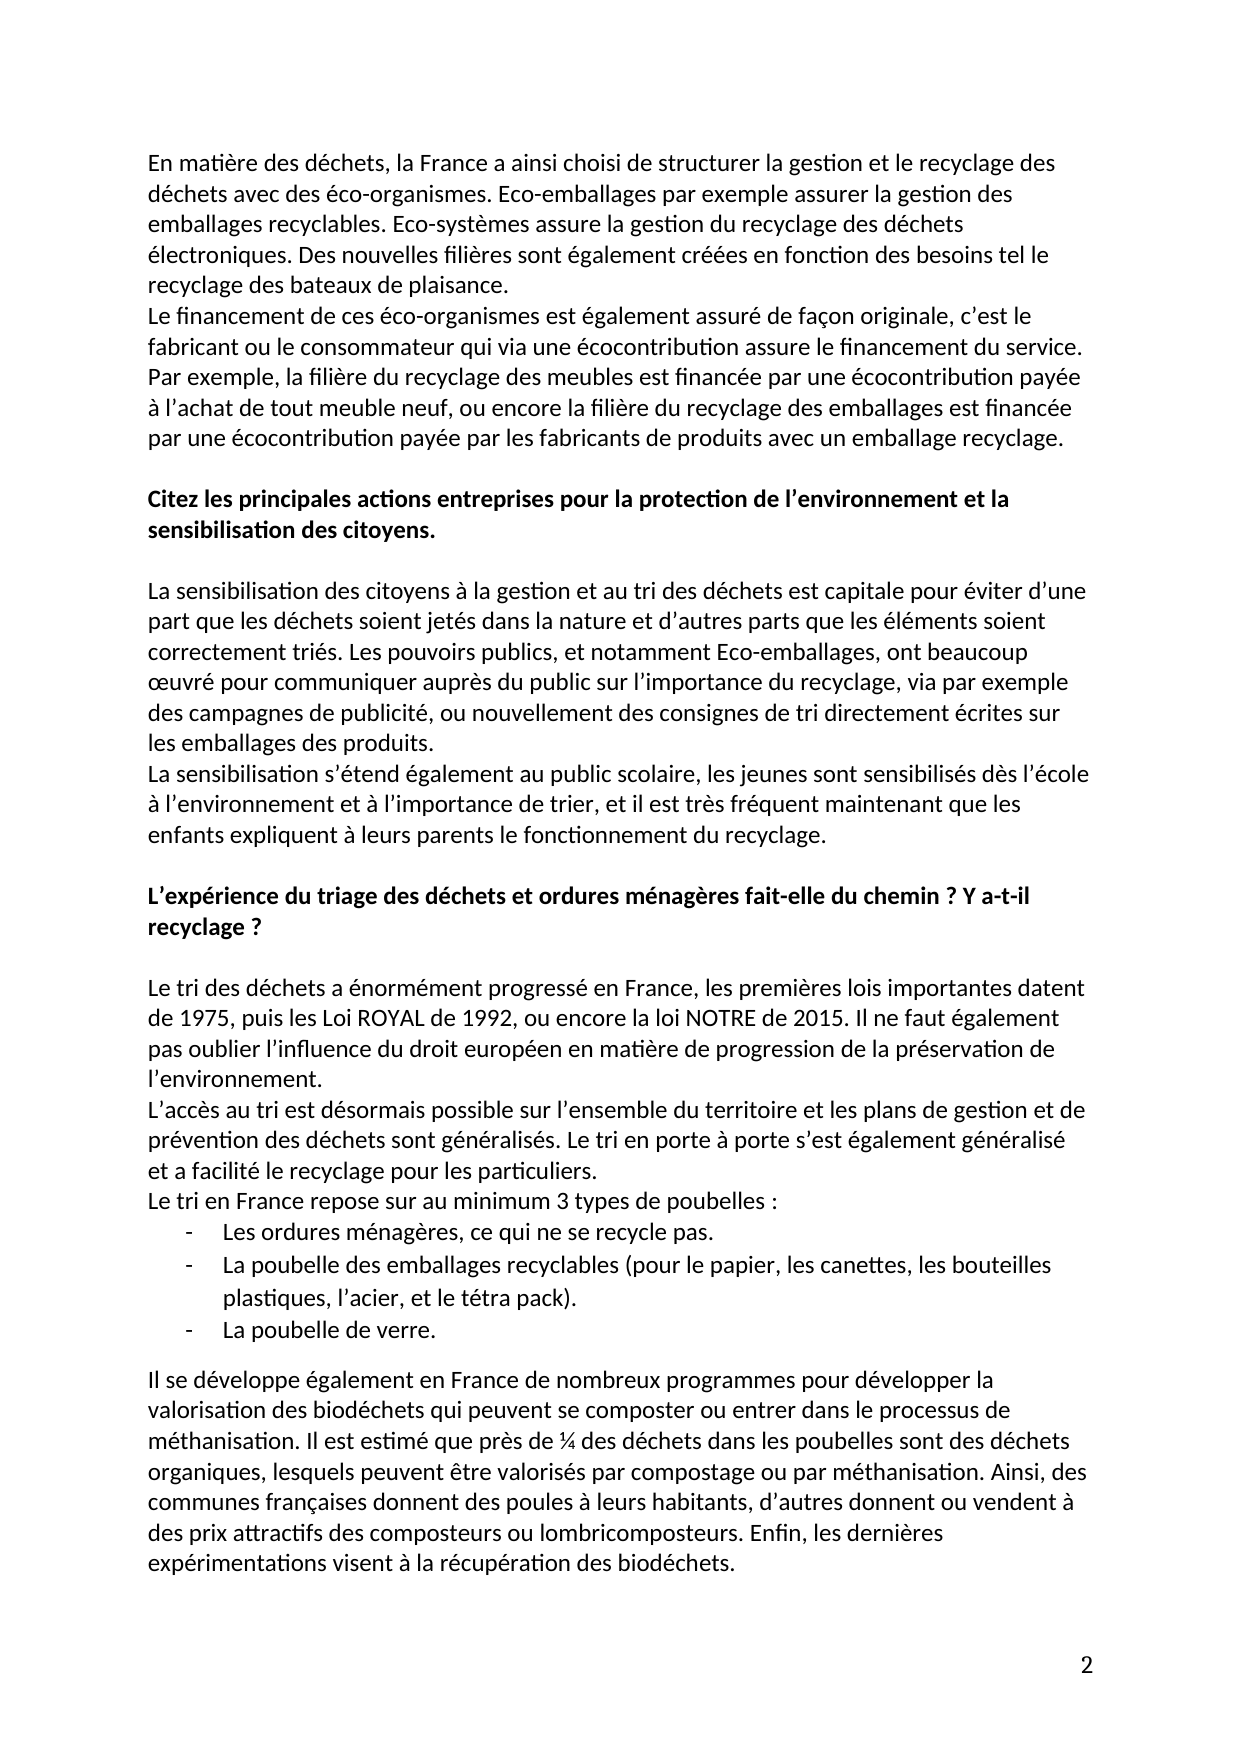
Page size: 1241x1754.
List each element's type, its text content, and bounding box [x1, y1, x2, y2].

list La poubelle des emballages recyclables (pour le papier, les canettes, les bouteilles plastiques, l’acier, et le tétra pack). [185, 1249, 1093, 1312]
text La sensibilisation s’étend également au public scolaire, les jeunes sont sensibilisés dès l’école à l’environnement et à l’importance de trier, et il est très fréquent maintenant que les enfants expliquent à leurs parents le fonctionnement du recyclage. [148, 758, 1093, 849]
text Le tri en France repose sur au minimum 3 types de poubelles : [148, 1185, 1093, 1216]
text Il se développe également en France de nombreux programmes pour développer la valorisation des biodéchets qui peuvent se composter ou entrer dans le processus de méthanisation. Il est estimé que près de ¼ des déchets dans les poubelles sont des déchets organiques, lesquels peuvent être valorisés par compostage ou par méthanisation. Ainsi, des communes françaises donnent des poules à leurs habitants, d’autres donnent ou vendent à des prix attractifs des composteurs ou lombricomposteurs. Enfin, les dernières expérimentations visent à la récupération des biodéchets. [148, 1364, 1093, 1578]
list Les ordures ménagères, ce qui ne se recycle pas. [185, 1216, 1093, 1246]
text Le financement de ces éco-organismes est également assuré de façon originale, c’est le fabricant ou le consommateur qui via une écocontribution assure le financement du service. Par exemple, la filière du recyclage des meubles est financée par une écocontribution payée à l’achat de tout meuble neuf, ou encore la filière du recyclage des emballages est financée par une écocontribution payée par les fabricants de produits avec un emballage recyclage. [148, 300, 1093, 453]
text Le tri des déchets a énormément progressé en France, les premières lois importantes datent de 1975, puis les Loi ROYAL de 1992, ou encore la loi NOTRE de 2015. Il ne faut également pas oublier l’influence du droit européen en matière de progression de la préservation de l’environnement. [148, 972, 1093, 1094]
text L’expérience du triage des déchets et ordures ménagères fait-elle du chemin ? Y a-t-il recyclage ? [148, 880, 1093, 941]
list La poubelle de verre. [185, 1314, 1093, 1345]
text L’accès au tri est désormais possible sur l’ensemble du territoire et les plans de gestion et de prévention des déchets sont généralisés. Le tri en porte à porte s’est également généralisé et a facilité le recyclage pour les particuliers. [148, 1094, 1093, 1185]
text La sensibilisation des citoyens à la gestion et au tri des déchets est capitale pour éviter d’une part que les déchets soient jetés dans la nature et d’autres parts que les éléments soient correctement triés. Les pouvoirs publics, et notamment Eco-emballages, ont beaucoup œuvré pour communiquer auprès du public sur l’importance du recyclage, via par exemple des campagnes de publicité, ou nouvellement des consignes de tri directement écrites sur les emballages des produits. [148, 575, 1093, 758]
text En matière des déchets, la France a ainsi choisi de structurer la gestion et le recyclage des déchets avec des éco-organismes. Eco-emballages par exemple assurer la gestion des emballages recyclables. Eco-systèmes assure la gestion du recyclage des déchets électroniques. Des nouvelles filières sont également créées en fonction des besoins tel le recyclage des bateaux de plaisance. [148, 148, 1093, 300]
text Citez les principales actions entreprises pour la protection de l’environnement et la sensibilisation des citoyens. [148, 483, 1093, 544]
